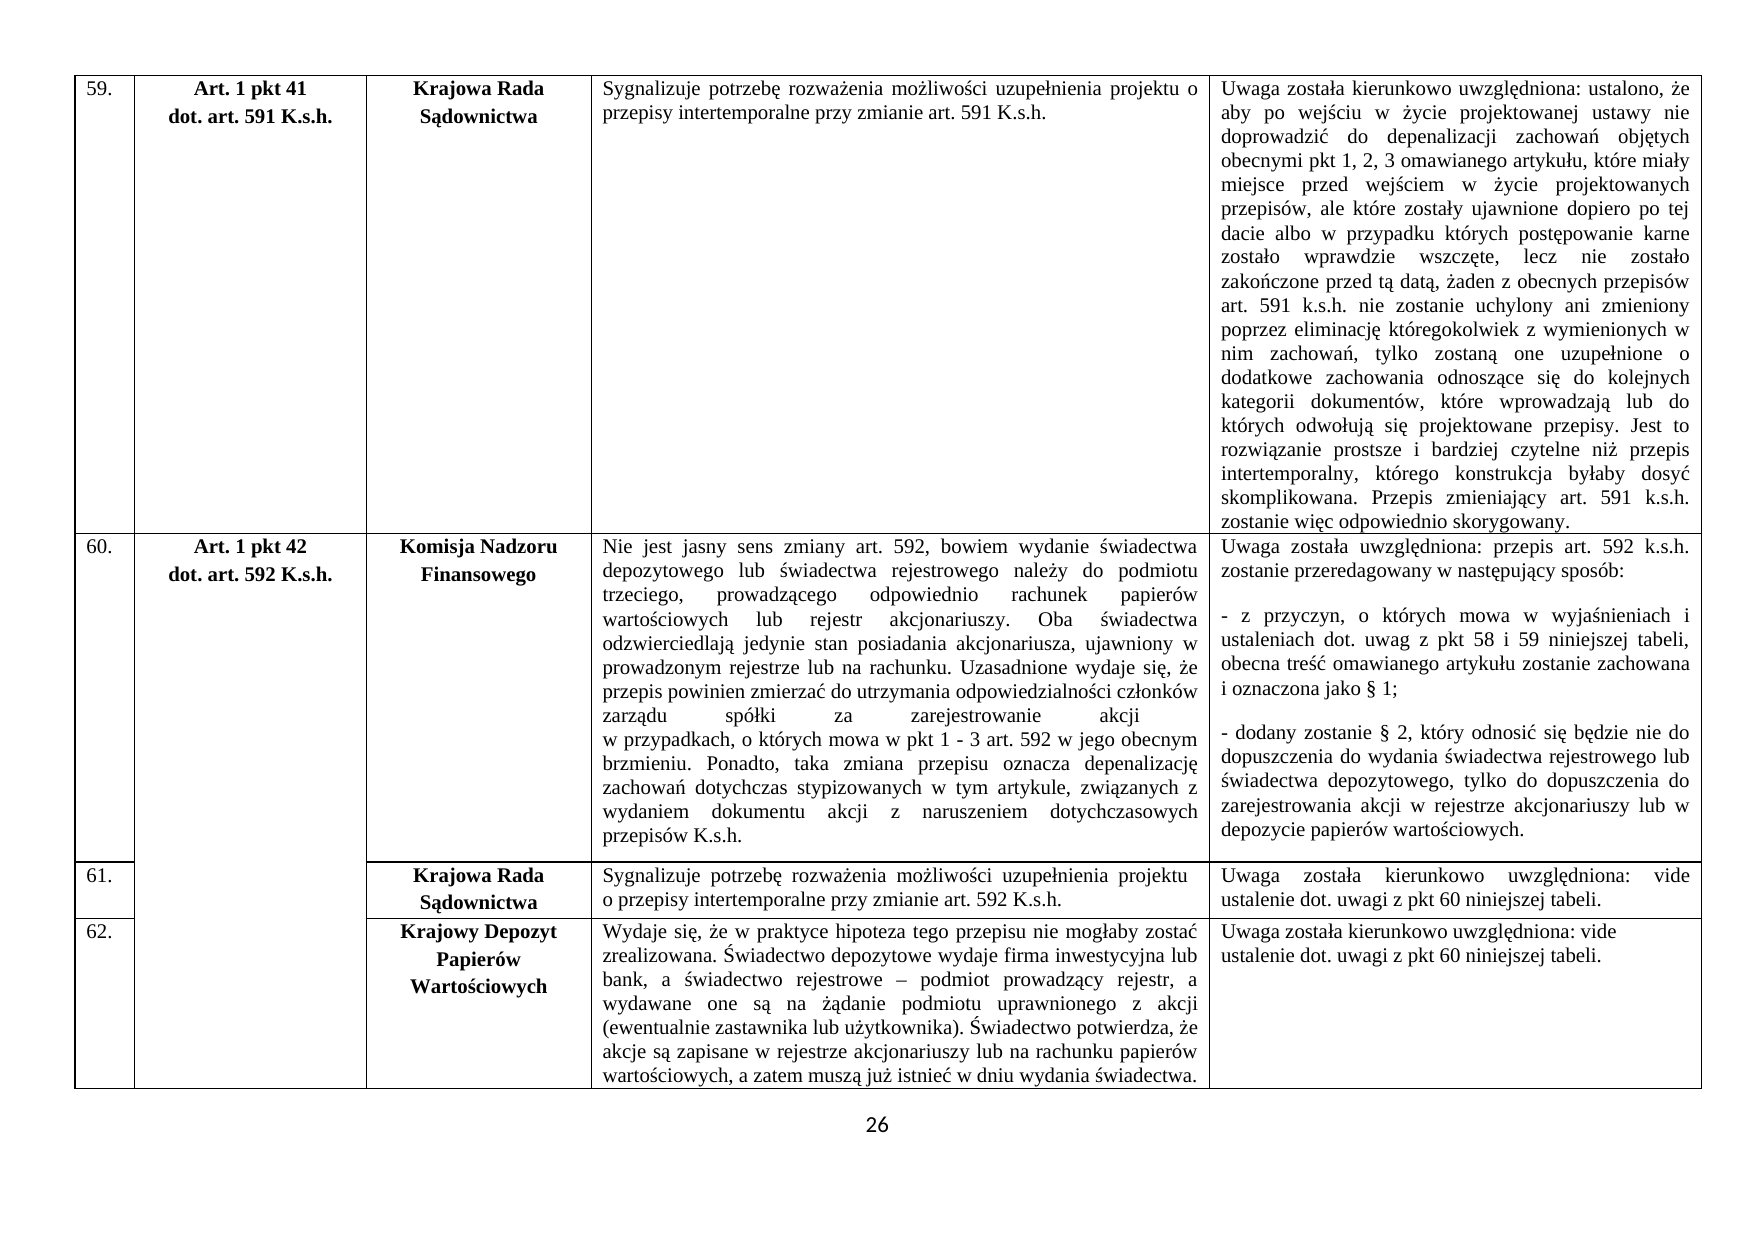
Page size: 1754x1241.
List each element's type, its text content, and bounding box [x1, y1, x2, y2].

table_cell Art. 1 pkt 42 dot. art. 592 K.s.h. [135, 534, 366, 1087]
table_cell Uwaga została uwzględniona: przepis art. 592 k.s.h. zostanie przeredagowany w następujący sposób: - z przyczyn, o których mowa w wyjaśnieniach i ustaleniach dot. uwag z pkt 58 i 59 niniejszej tabeli, obecna treść omawianego artykułu zostanie zachowana i oznaczona jako § 1; - dodany zostanie § 2, który odnosić się będzie nie do dopuszczenia do wydania świadectwa rejestrowego lub świadectwa depozytowego, tylko do dopuszczenia do zarejestrowania akcji w rejestrze akcjonariuszy lub w depozycie papierów wartościowych. [1210, 534, 1701, 861]
table_cell Sygnalizuje potrzebę rozważenia możliwości uzupełnienia projektu o przepisy intertemporalne przy zmianie art. 592 K.s.h. [592, 863, 1209, 918]
table_cell Komisja Nadzoru Finansowego [367, 534, 591, 861]
table_cell Sygnalizuje potrzebę rozważenia możliwości uzupełnienia projektu o przepisy intertemporalne przy zmianie art. 591 K.s.h. [592, 76, 1209, 533]
table_cell 61. [76, 863, 134, 918]
table_cell Nie jest jasny sens zmiany art. 592, bowiem wydanie świadectwa depozytowego lub świadectwa rejestrowego należy do podmiotu trzeciego, prowadzącego odpowiednio rachunek papierów wartościowych lub rejestr akcjonariuszy. Oba świadectwa odzwierciedlają jedynie stan posiadania akcjonariusza, ujawniony w prowadzonym rejestrze lub na rachunku. Uzasadnione wydaje się, że przepis powinien zmierzać do utrzymania odpowiedzialności członków zarządu spółki za zarejestrowanie akcji w przypadkach, o których mowa w pkt 1 - 3 art. 592 w jego obecnym brzmieniu. Ponadto, taka zmiana przepisu oznacza depenalizację zachowań dotychczas stypizowanych w tym artykule, związanych z wydaniem dokumentu akcji z naruszeniem dotychczasowych przepisów K.s.h. [592, 534, 1209, 861]
table_cell Krajowa Rada Sądownictwa [367, 863, 591, 918]
table_cell 59. [76, 76, 134, 533]
table_cell Uwaga została kierunkowo uwzględniona: vide ustalenie dot. uwagi z pkt 60 niniejszej tabeli. [1210, 919, 1701, 1087]
table_cell 62. [76, 919, 134, 1087]
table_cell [367, 76, 591, 533]
table_cell Krajowy Depozyt Papierów Wartościowych [367, 919, 591, 1087]
table_cell Art. 1 pkt 41 dot. art. 591 K.s.h. [135, 76, 366, 533]
table_cell 60. [76, 534, 134, 861]
table_cell Wydaje się, że w praktyce hipoteza tego przepisu nie mogłaby zostać zrealizowana. Świadectwo depozytowe wydaje firma inwestycyjna lub bank, a świadectwo rejestrowe – podmiot prowadzący rejestr, a wydawane one są na żądanie podmiotu uprawnionego z akcji (ewentualnie zastawnika lub użytkownika). Świadectwo potwierdza, że akcje są zapisane w rejestrze akcjonariuszy lub na rachunku papierów wartościowych, a zatem muszą już istnieć w dniu wydania świadectwa. [592, 919, 1209, 1087]
table_cell Uwaga została kierunkowo uwzględniona: vide ustalenie dot. uwagi z pkt 60 niniejszej tabeli. [1210, 863, 1701, 918]
table_cell Uwaga została kierunkowo uwzględniona: ustalono, że aby po wejściu w życie projektowanej ustawy nie doprowadzić do depenalizacji zachowań objętych obecnymi pkt 1, 2, 3 omawianego artykułu, które miały miejsce przed wejściem w życie projektowanych przepisów, ale które zostały ujawnione dopiero po tej dacie albo w przypadku których postępowanie karne zostało wprawdzie wszczęte, lecz nie zostało zakończone przed tą datą, żaden z obecnych przepisów art. 591 k.s.h. nie zostanie uchylony ani zmieniony poprzez eliminację któregokolwiek z wymienionych w nim zachowań, tylko zostaną one uzupełnione o dodatkowe zachowania odnoszące się do kolejnych kategorii dokumentów, które wprowadzają lub do których odwołują się projektowane przepisy. Jest to rozwiązanie prostsze i bardziej czytelne niż przepis intertemporalny, którego konstrukcja byłaby dosyć skomplikowana. Przepis zmieniający art. 591 k.s.h. zostanie więc odpowiednio skorygowany. [1210, 76, 1701, 533]
